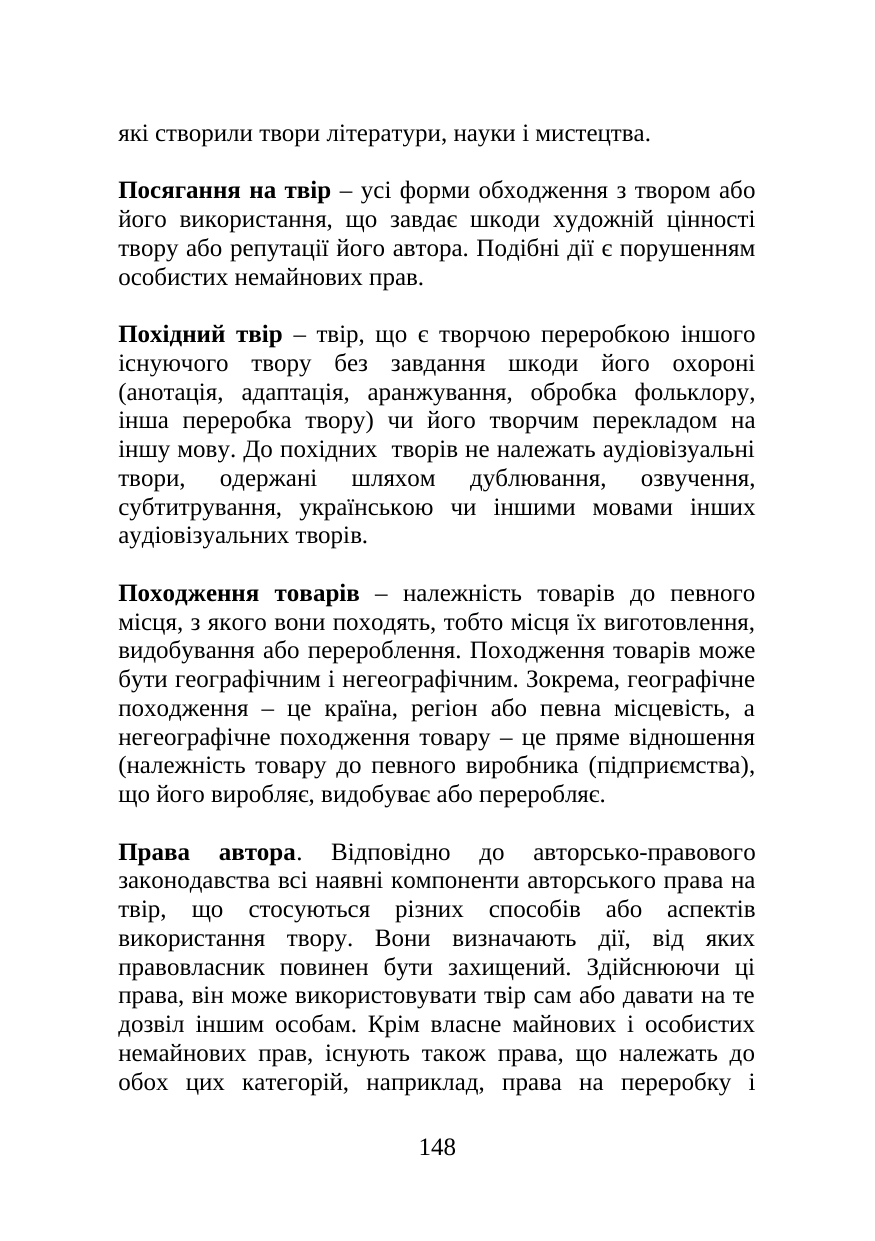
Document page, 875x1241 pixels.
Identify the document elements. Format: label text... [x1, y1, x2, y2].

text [118, 118, 756, 147]
text Похідний твір – твір, що є творчою переробкою іншого існуючого твору без завдання шкоди його охороні (анотація, адаптація, аранжування, обробка фольклору, інша переробка твору) чи його творчим перекладом на іншу мову. До похідних творів не належать аудіовізуальні твори, одержані шляхом дублювання, озвучення, субтитрування, українською чи іншими мовами інших аудіовізуальних творів. [118, 319, 756, 549]
text Посягання на твір – усі форми обходження з твором або його використання, що завдає шкоди художній цінності твору або репутації його автора. Подібні дії є порушенням особистих немайнових прав. [118, 176, 756, 291]
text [118, 837, 756, 1096]
text Походження товарів – належність товарів до певного місця, з якого вони походять, тобто місця їх виготовлення, видобування або перероблення. Походження товарів може бути географічним і негеографічним. Зокрема, географічне походження – це країна, регіон або певна місцевість, а негеографічне походження товару – це пряме відношення (належність товару до певного виробника (підприємства), що його виробляє, видобуває або переробляє. [118, 578, 756, 808]
